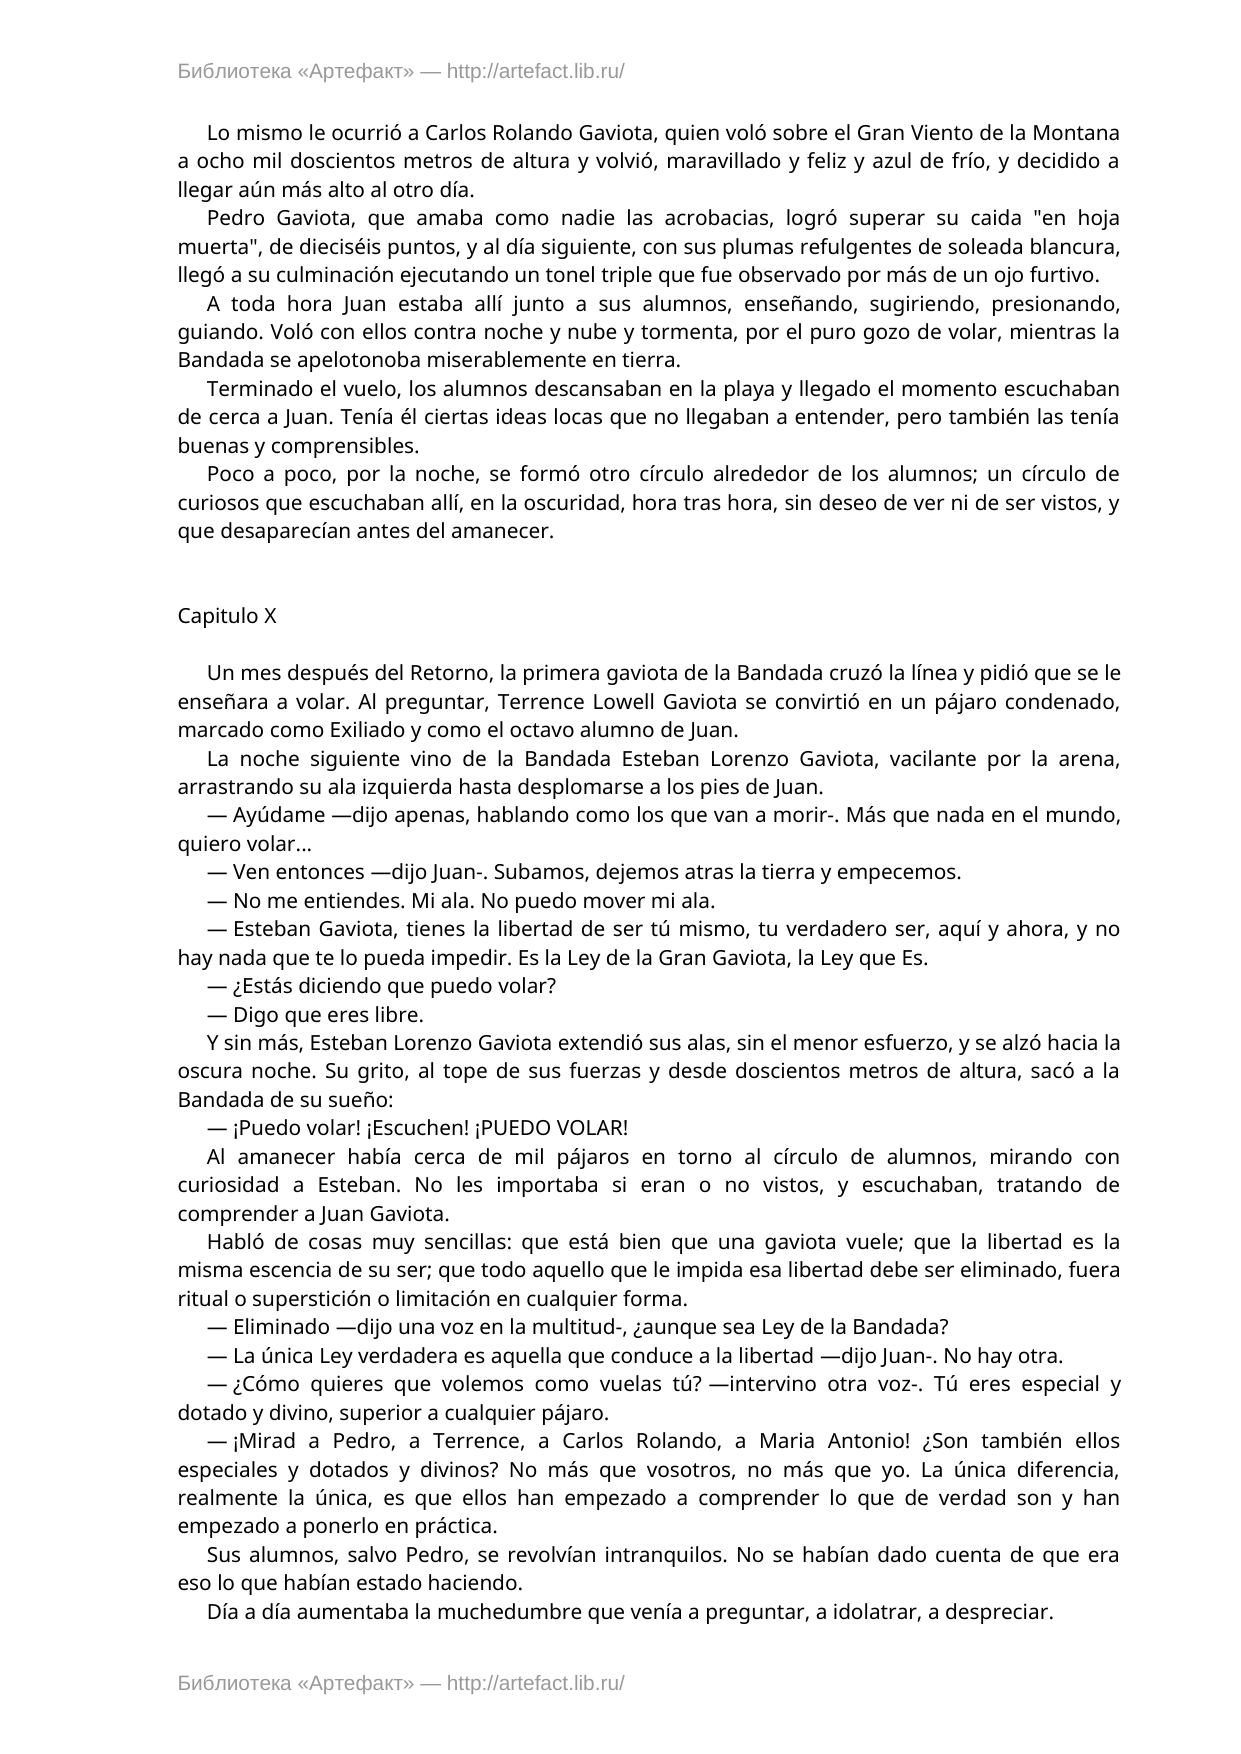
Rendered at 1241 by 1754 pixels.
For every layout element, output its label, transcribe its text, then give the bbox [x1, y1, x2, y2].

text — ¡Mirad a Pedro, a Terrence, a Carlos Rolando, a Maria Antonio! ¿Son también ellos especiales y dotados y divinos? No más que vosotros, no más que yo. La única diferencia, realmente la única, es que ellos han empezado a comprender lo que de verdad son y han empezado a ponerlo en práctica. [177, 1426, 1122, 1540]
text Pedro Gaviota, que amaba como nadie las acrobacias, logró superar su caida "en hoja muerta", de dieciséis puntos, y al día siguiente, con sus plumas refulgentes de soleada blancura, llegó a su culminación ejecutando un tonel triple que fue observado por más de un ojo furtivo. [177, 203, 1122, 289]
text Al amanecer había cerca de mil pájaros en torno al círculo de alumnos, mirando con curiosidad a Esteban. No les importaba si eran o no vistos, y escuchaban, tratando de comprender a Juan Gaviota. [177, 1142, 1122, 1227]
text Habló de cosas muy sencillas: que está bien que una gaviota vuele; que la libertad es la misma escencia de su ser; que todo aquello que le impida esa libertad debe ser eliminado, fuera ritual o superstición o limitación en cualquier forma. [177, 1227, 1122, 1312]
text La noche siguiente vino de la Bandada Esteban Lorenzo Gaviota, vacilante por la arena, arrastrando su ala izquierda hasta desplomarse a los pies de Juan. [177, 744, 1122, 801]
text — Digo que eres libre. [177, 1000, 1122, 1028]
text — ¿Estás diciendo que puedo volar? [177, 971, 1122, 1000]
text Día a día aumentaba la muchedumbre que venía a preguntar, a idolatrar, a despreciar. [177, 1597, 1122, 1625]
text — ¡Puedo volar! ¡Escuchen! ¡PUEDO VOLAR! [177, 1113, 1122, 1142]
text Un mes después del Retorno, la primera gaviota de la Bandada cruzó la línea y pidió que se le enseñara a volar. Al preguntar, Terrence Lowell Gaviota se convirtió en un pájaro condenado, marcado como Exiliado y como el octavo alumno de Juan. [177, 658, 1122, 744]
text Sus alumnos, salvo Pedro, se revolvían intranquilos. No se habían dado cuenta de que era eso lo que habían estado haciendo. [177, 1540, 1122, 1597]
text — Ayúdame —dijo apenas, hablando como los que van a morir-. Más que nada en el mundo, quiero volar... [177, 801, 1122, 857]
subtitle Capitulo X [177, 602, 1122, 630]
text — No me entiendes. Mi ala. No puedo mover mi ala. [177, 886, 1122, 914]
text — Esteban Gaviota, tienes la libertad de ser tú mismo, tu verdadero ser, aquí y ahora, y no hay nada que te lo pueda impedir. Es la Ley de la Gran Gaviota, la Ley que Es. [177, 914, 1122, 971]
text — La única Ley verdadera es aquella que conduce a la libertad —dijo Juan-. No hay otra. [177, 1341, 1122, 1369]
text Terminado el vuelo, los alumnos descansaban en la playa y llegado el momento escuchaban de cerca a Juan. Tenía él ciertas ideas locas que no llegaban a entender, pero también las tenía buenas y comprensibles. [177, 374, 1122, 459]
text Y sin más, Esteban Lorenzo Gaviota extendió sus alas, sin el menor esfuerzo, y se alzó hacia la oscura noche. Su grito, al tope de sus fuerzas y desde doscientos metros de altura, sacó a la Bandada de su sueño: [177, 1028, 1122, 1113]
text — Eliminado —dijo una voz en la multitud-, ¿aunque sea Ley de la Bandada? [177, 1312, 1122, 1341]
text A toda hora Juan estaba allí junto a sus alumnos, enseñando, sugiriendo, presionando, guiando. Voló con ellos contra noche y nube y tormenta, por el puro gozo de volar, mientras la Bandada se apelotonoba miserablemente en tierra. [177, 289, 1122, 374]
text Poco a poco, por la noche, se formó otro círculo alrededor de los alumnos; un círculo de curiosos que escuchaban allí, en la oscuridad, hora tras hora, sin deseo de ver ni de ser vistos, y que desaparecían antes del amanecer. [177, 459, 1122, 545]
text — ¿Cómo quieres que volemos como vuelas tú? —intervino otra voz-. Tú eres especial y dotado y divino, superior a cualquier pájaro. [177, 1369, 1122, 1426]
text Lo mismo le ocurrió a Carlos Rolando Gaviota, quien voló sobre el Gran Viento de la Montana a ocho mil doscientos metros de altura y volvió, maravillado y feliz y azul de frío, y decidido a llegar aún más alto al otro día. [177, 118, 1122, 203]
text — Ven entonces —dijo Juan-. Subamos, dejemos atras la tierra y empecemos. [177, 857, 1122, 886]
